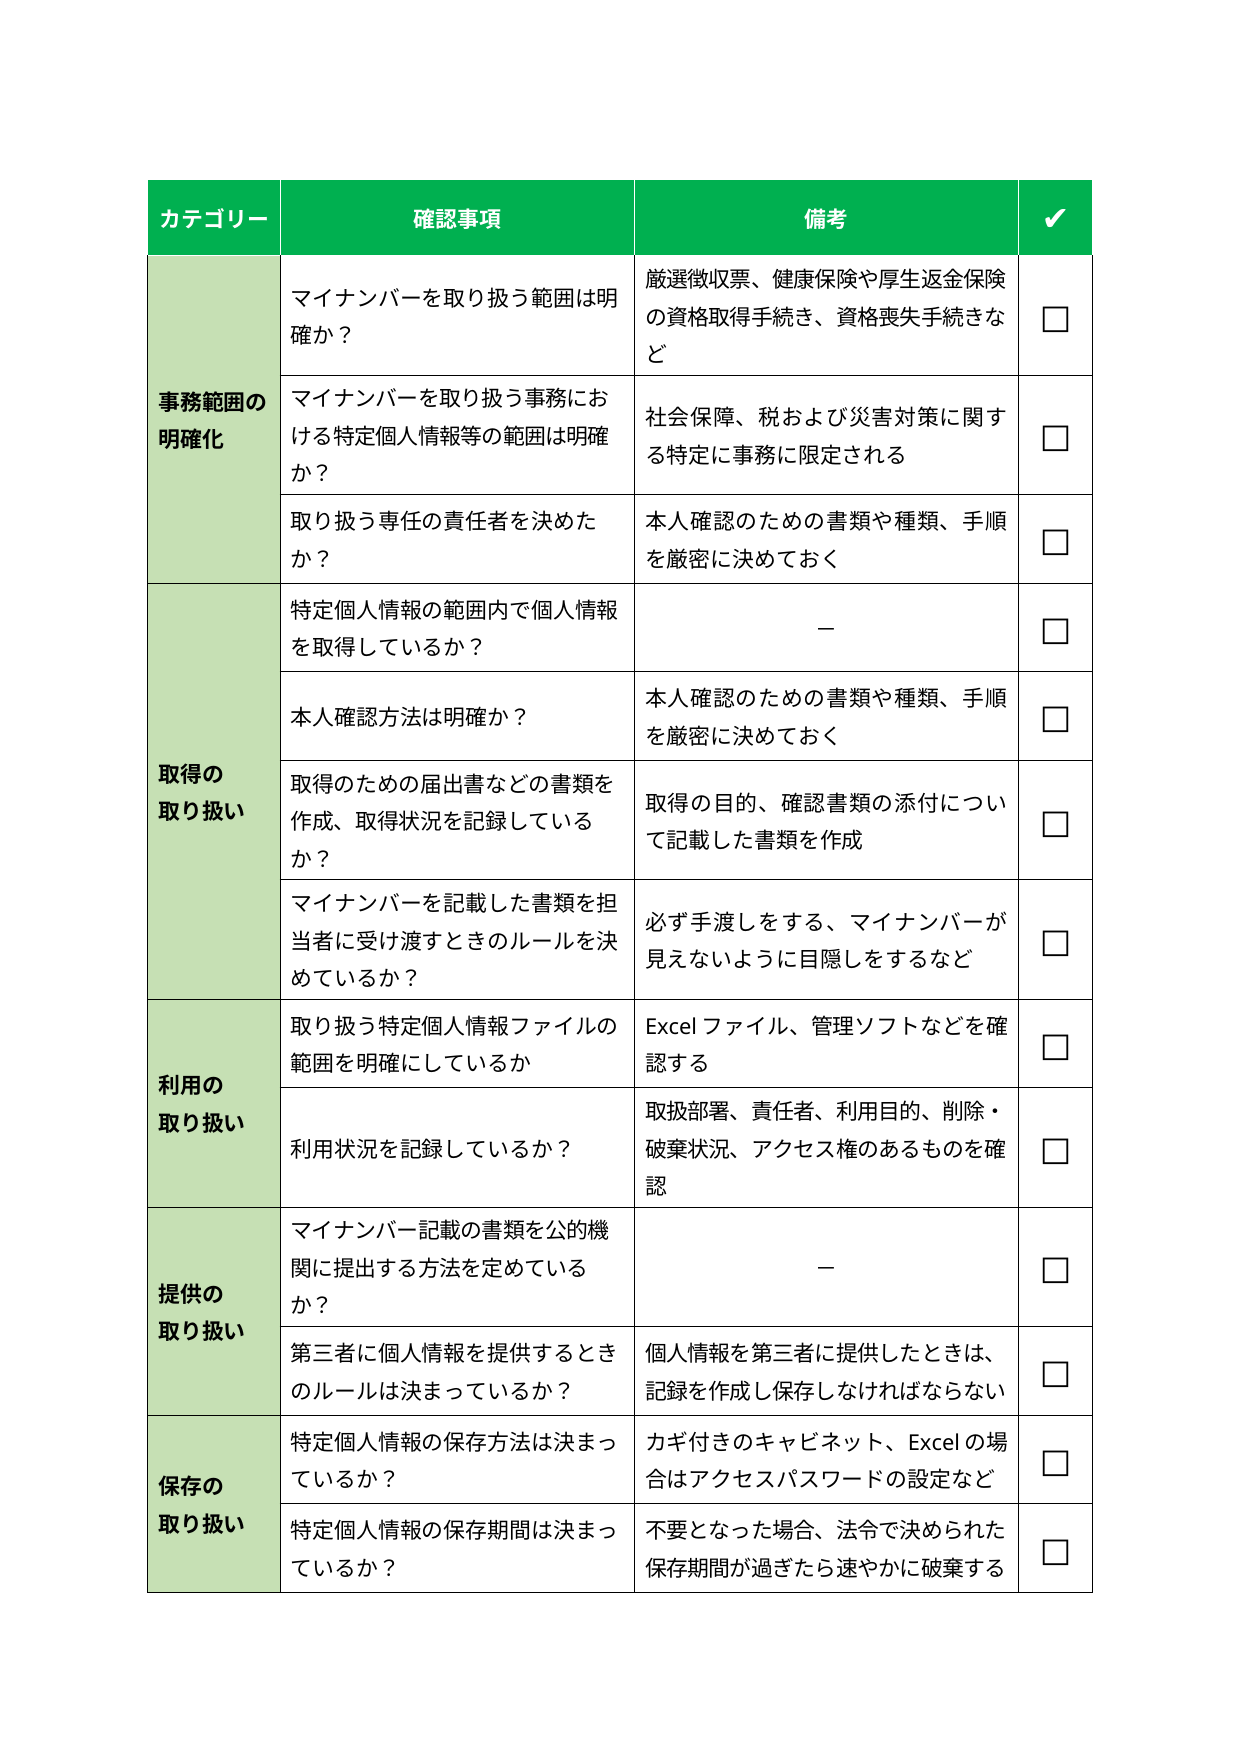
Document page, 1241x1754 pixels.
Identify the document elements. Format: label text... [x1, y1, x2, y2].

table_cell マイナンバーを取り扱う範囲は明確か？ [281, 256, 634, 374]
table_cell カギ付きのキャビネット、Excelの場合はアクセスパスワードの設定など [635, 1416, 1018, 1503]
table_cell 提供の 取り扱い [148, 1208, 280, 1415]
table_cell 本人確認のための書類や種類、手順を厳密に決めておく [635, 672, 1018, 760]
table_cell 利用状況を記録しているか？ [281, 1088, 634, 1207]
table_cell 取り扱う特定個人情報ファイルの範囲を明確にしているか [281, 1000, 634, 1087]
table_cell 本人確認のための書類や種類、手順を厳密に決めておく [635, 495, 1018, 583]
table_cell 特定個人情報の保存期間は決まっているか？ [281, 1504, 634, 1592]
table_cell 取扱部署、責任者、利用目的、削除・破棄状況、アクセス権のあるものを確認 [635, 1088, 1018, 1207]
table_cell 本人確認方法は明確か？ [281, 672, 634, 760]
table_cell 事務範囲の 明確化 [148, 256, 280, 583]
table_cell マイナンバーを取り扱う事務における特定個人情報等の範囲は明確か？ [281, 376, 634, 494]
table_cell 不要となった場合、法令で決められた保存期間が過ぎたら速やかに破棄する [635, 1504, 1018, 1592]
table_cell マイナンバーを記載した書類を担当者に受け渡すときのルールを決めているか？ [281, 880, 634, 999]
table_cell □ [1019, 495, 1092, 583]
table_cell 必ず手渡しをする、マイナンバーが見えないように目隠しをするなど [635, 880, 1018, 999]
table_cell 利用の 取り扱い [148, 1000, 280, 1207]
table_cell 特定個人情報の範囲内で個人情報を取得しているか？ [281, 584, 634, 671]
table_header 確認事項 [281, 180, 634, 255]
table_cell □ [1019, 1000, 1092, 1087]
table_header 備考 [635, 180, 1018, 255]
table_cell □ [1019, 1327, 1092, 1415]
table_cell － [635, 1208, 1018, 1326]
table_cell □ [1019, 761, 1092, 879]
table_cell 取得のための届出書などの書類を作成、取得状況を記録しているか？ [281, 761, 634, 879]
table_cell Excelファイル、管理ソフトなどを確認する [635, 1000, 1018, 1087]
table_cell □ [1019, 1416, 1092, 1503]
table_cell □ [1019, 1208, 1092, 1326]
table_cell □ [1019, 1088, 1092, 1207]
table_cell 第三者に個人情報を提供するときのルールは決まっているか？ [281, 1327, 634, 1415]
table_cell 取得の 取り扱い [148, 584, 280, 999]
table_cell 取得の目的、確認書類の添付について記載した書類を作成 [635, 761, 1018, 879]
table_header カテゴリー [148, 180, 280, 255]
table_cell □ [1019, 880, 1092, 999]
table_cell 特定個人情報の保存方法は決まっているか？ [281, 1416, 634, 1503]
table_header ✔ [1019, 180, 1092, 255]
table_cell □ [1019, 1504, 1092, 1592]
table_cell 厳選徴収票、健康保険や厚生返金保険の資格取得手続き、資格喪失手続きなど [635, 256, 1018, 374]
table_cell 個人情報を第三者に提供したときは、記録を作成し保存しなければならない [635, 1327, 1018, 1415]
table_cell 社会保障、税および災害対策に関する特定に事務に限定される [635, 376, 1018, 494]
table_cell 保存の 取り扱い [148, 1416, 280, 1592]
table_cell 取り扱う専任の責任者を決めたか？ [281, 495, 634, 583]
table_cell マイナンバー記載の書類を公的機関に提出する方法を定めているか？ [281, 1208, 634, 1326]
table_cell □ [1019, 376, 1092, 494]
table_cell □ [1019, 584, 1092, 671]
table_cell － [635, 584, 1018, 671]
table_cell □ [1019, 672, 1092, 760]
table_cell □ [1019, 256, 1092, 374]
